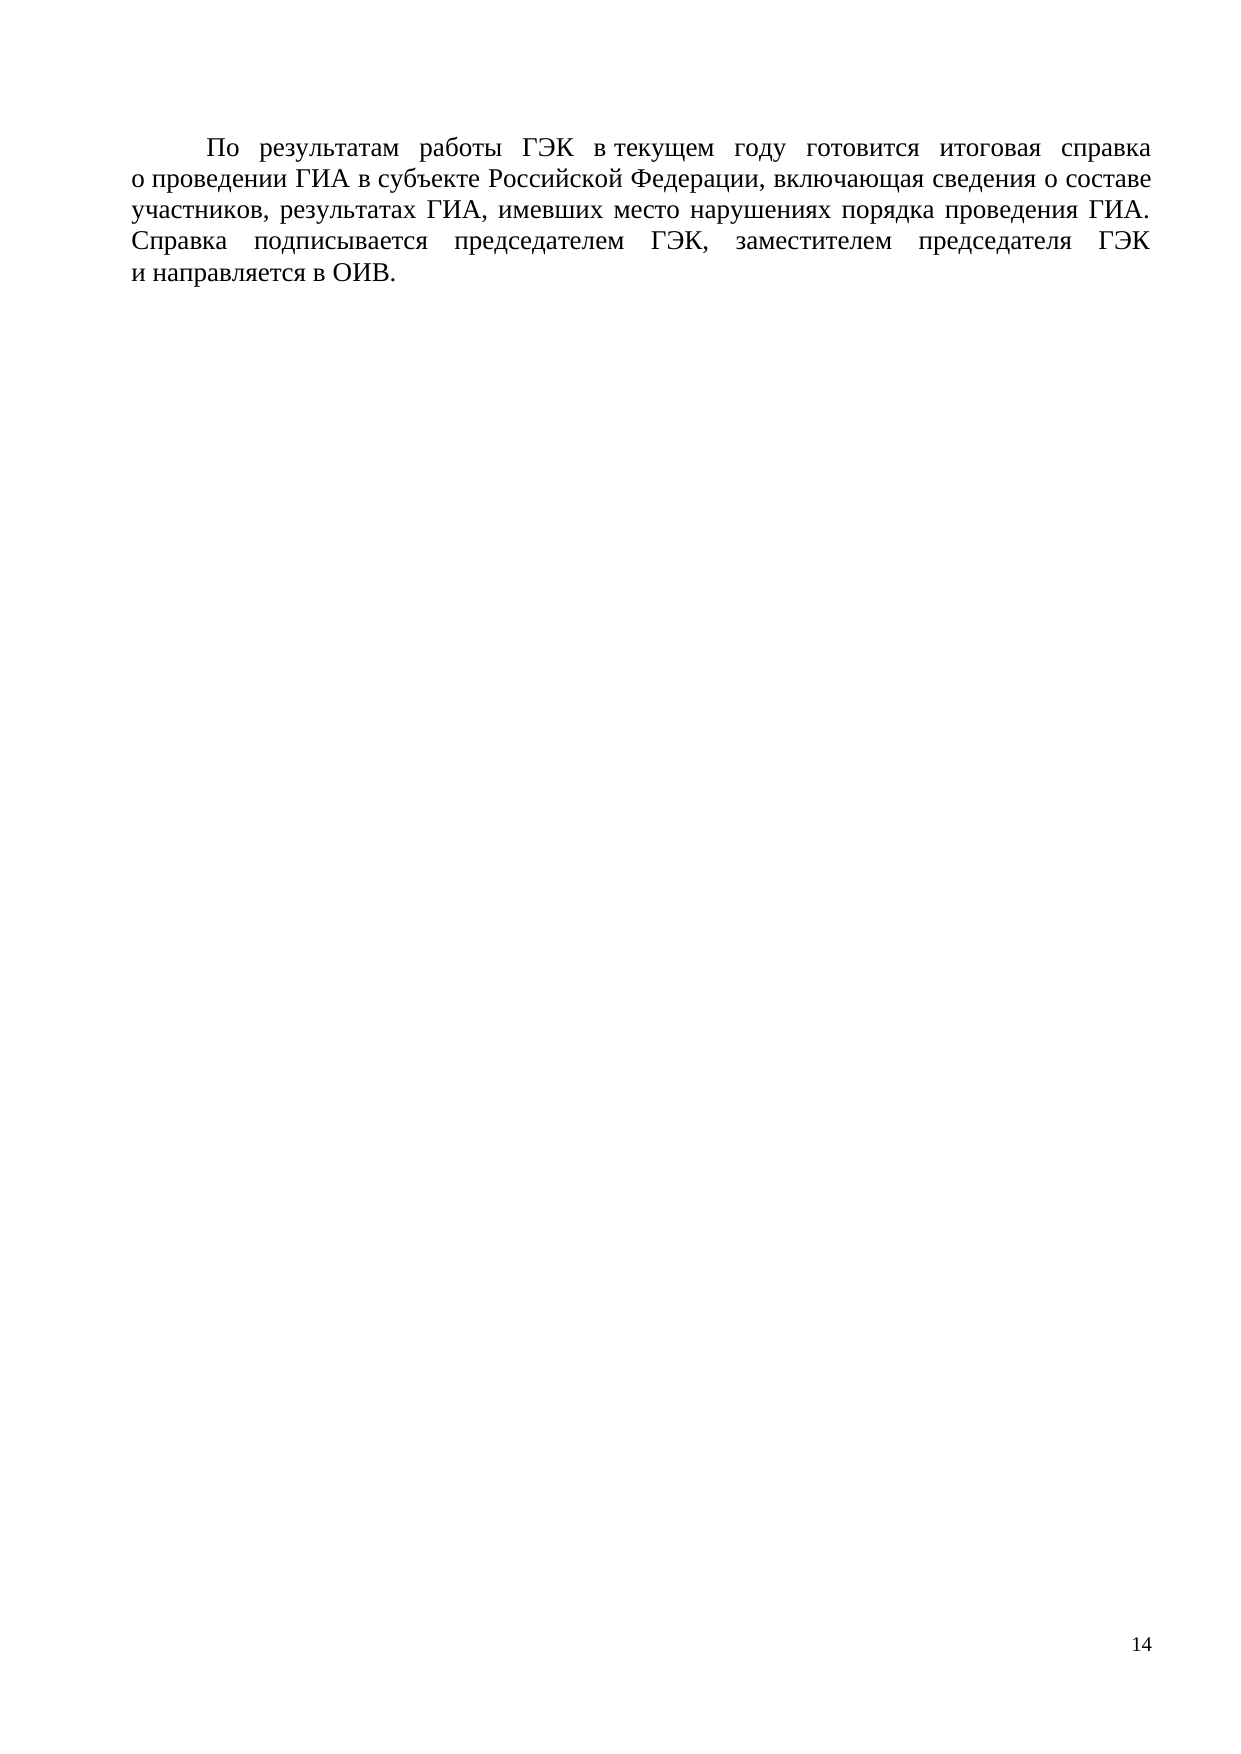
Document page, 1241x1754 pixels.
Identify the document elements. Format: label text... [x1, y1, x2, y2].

text По результатам работы ГЭК в текущем году готовится итоговая справка о проведении ГИА в субъекте Российской Федерации, включающая сведения о составе участников, результатах ГИА, имевших место нарушениях порядка проведения ГИА. Справка подписывается председателем ГЭК, заместителем председателя ГЭК и направляется в ОИВ. [131, 131, 1152, 287]
